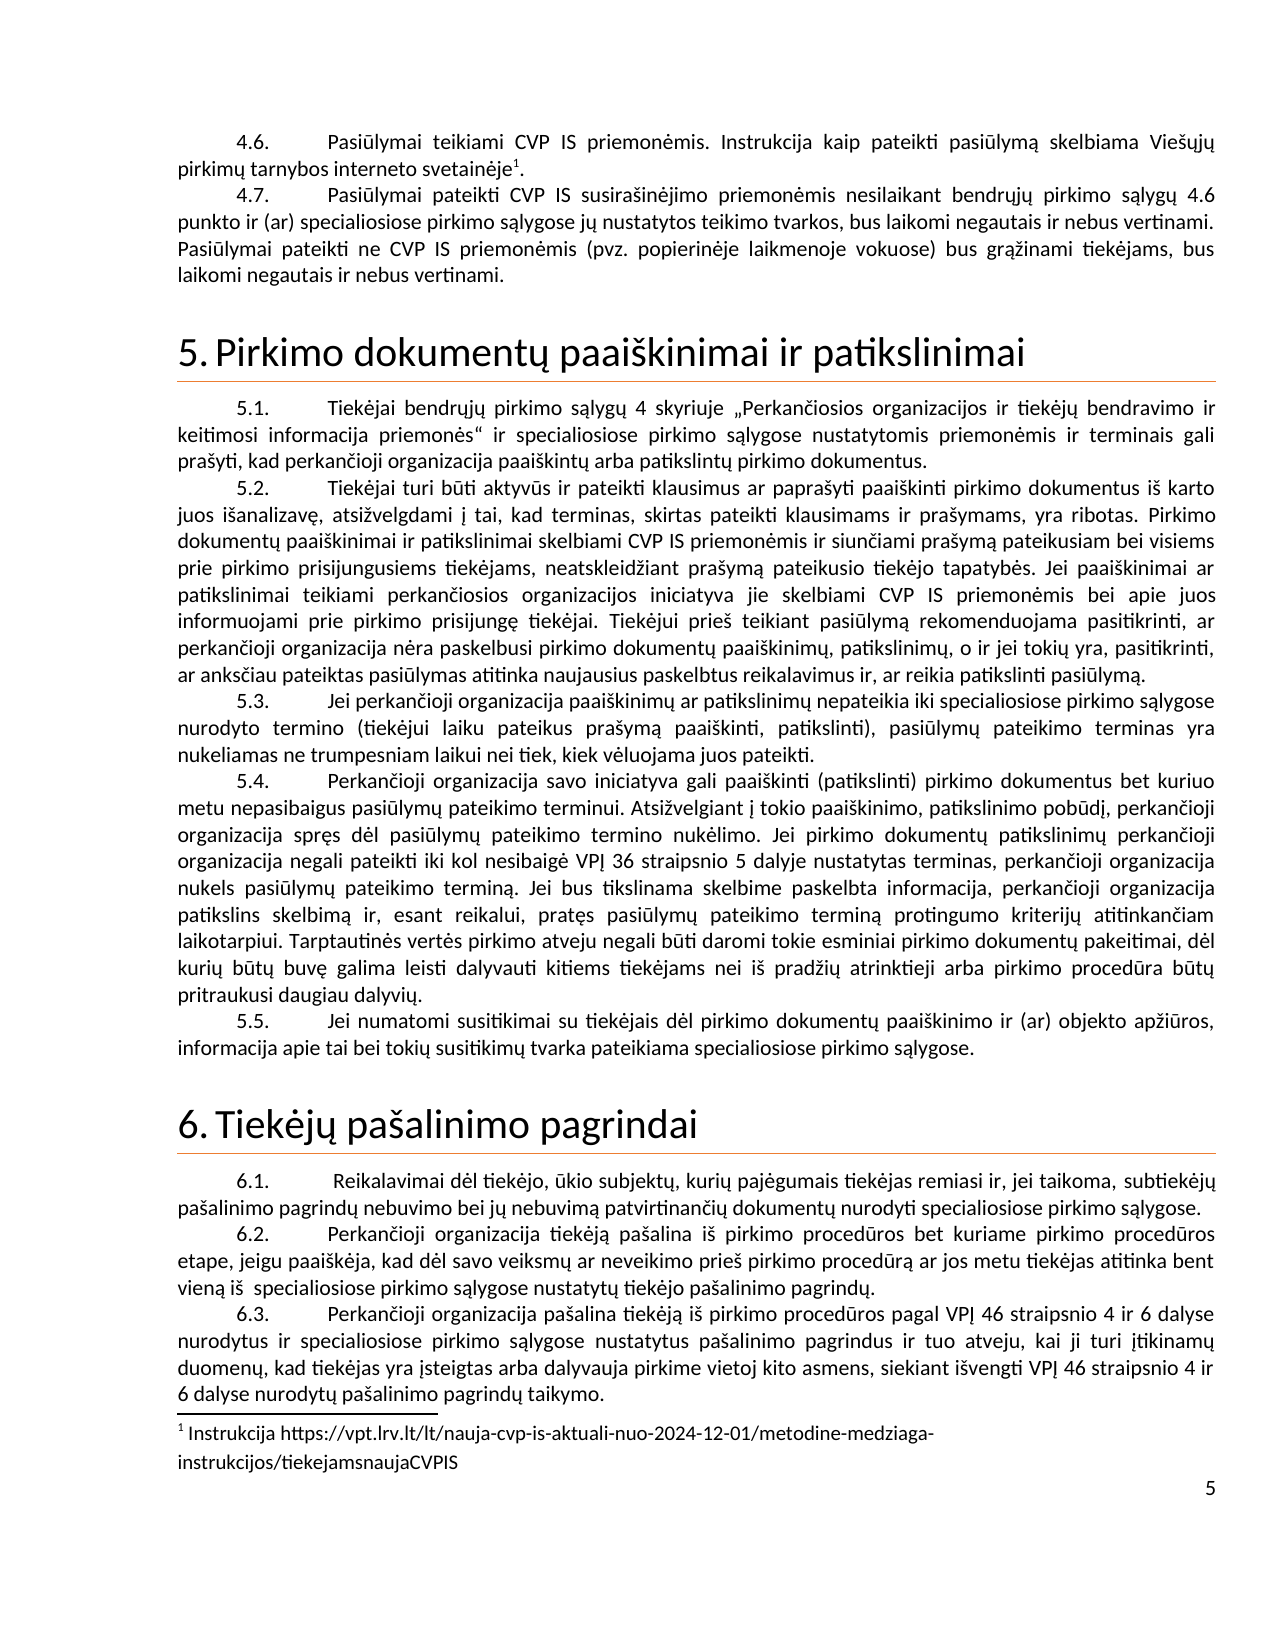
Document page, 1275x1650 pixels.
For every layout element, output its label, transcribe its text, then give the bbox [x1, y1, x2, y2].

list Pasiūlymai teikiami CVP IS priemonėmis. Instrukcija kaip pateikti pasiūlymą skelbiama Viešųjų pirkimų tarnybos interneto svetainėje. [177, 128, 1216, 182]
list Perkančioji organizacija tiekėją pašalina iš pirkimo procedūros bet kuriame pirkimo procedūros etape, jeigu paaiškėja, kad dėl savo veiksmų ar neveikimo prieš pirkimo procedūrą ar jos metu tiekėjas atitinka bent vieną iš specialiosiose pirkimo sąlygose nustatytų tiekėjo pašalinimo pagrindų. [177, 1220, 1216, 1300]
list Tiekėjai bendrųjų pirkimo sąlygų 4 skyriuje „Perkančiosios organizacijos ir tiekėjų bendravimo ir keitimosi informacija priemonės“ ir specialiosiose pirkimo sąlygose nustatytomis priemonėmis ir terminais gali prašyti, kad perkančioji organizacija paaiškintų arba patikslintų pirkimo dokumentus. [177, 394, 1216, 474]
list Pasiūlymai pateikti CVP IS susirašinėjimo priemonėmis nesilaikant bendrųjų pirkimo sąlygų 4.6 punkto ir (ar) specialiosiose pirkimo sąlygose jų nustatytos teikimo tvarkos, bus laikomi negautais ir nebus vertinami. Pasiūlymai pateikti ne CVP IS priemonėmis (pvz. popierinėje laikmenoje vokuose) bus grąžinami tiekėjams, bus laikomi negautais ir nebus vertinami. [177, 182, 1216, 288]
list Reikalavimai dėl tiekėjo, ūkio subjektų, kurių pajėgumais tiekėjas remiasi ir, jei taikoma, subtiekėjų pašalinimo pagrindų nebuvimo bei jų nebuvimą patvirtinančių dokumentų nurodyti specialiosiose pirkimo sąlygose. [177, 1167, 1216, 1220]
list Tiekėjai turi būti aktyvūs ir pateikti klausimus ar paprašyti paaiškinti pirkimo dokumentus iš karto juos išanalizavę, atsižvelgdami į tai, kad terminas, skirtas pateikti klausimams ir prašymams, yra ribotas. Pirkimo dokumentų paaiškinimai ir patikslinimai skelbiami CVP IS priemonėmis ir siunčiami prašymą pateikusiam bei visiems prie pirkimo prisijungusiems tiekėjams, neatskleidžiant prašymą pateikusio tiekėjo tapatybės. Jei paaiškinimai ar patikslinimai teikiami perkančiosios organizacijos iniciatyva jie skelbiami CVP IS priemonėmis bei apie juos informuojami prie pirkimo prisijungę tiekėjai. Tiekėjui prieš teikiant pasiūlymą rekomenduojama pasitikrinti, ar perkančioji organizacija nėra paskelbusi pirkimo dokumentų paaiškinimų, patikslinimų, o ir jei tokių yra, pasitikrinti, ar anksčiau pateiktas pasiūlymas atitinka naujausius paskelbtus reikalavimus ir, ar reikia patikslinti pasiūlymą. [177, 474, 1216, 688]
subtitle Pirkimo dokumentų paaiškinimai ir patikslinimai [177, 326, 1216, 381]
subtitle Tiekėjų pašalinimo pagrindai [177, 1098, 1216, 1153]
list Perkančioji organizacija savo iniciatyva gali paaiškinti (patikslinti) pirkimo dokumentus bet kuriuo metu nepasibaigus pasiūlymų pateikimo terminui. Atsižvelgiant į tokio paaiškinimo, patikslinimo pobūdį, perkančioji organizacija spręs dėl pasiūlymų pateikimo termino nukėlimo. Jei pirkimo dokumentų patikslinimų perkančioji organizacija negali pateikti iki kol nesibaigė VPĮ 36 straipsnio 5 dalyje nustatytas terminas, perkančioji organizacija nukels pasiūlymų pateikimo terminą. Jei bus tikslinama skelbime paskelbta informacija, perkančioji organizacija patikslins skelbimą ir, esant reikalui, pratęs pasiūlymų pateikimo terminą protingumo kriterijų atitinkančiam laikotarpiui. Tarptautinės vertės pirkimo atveju negali būti daromi tokie esminiai pirkimo dokumentų pakeitimai, dėl kurių būtų buvę galima leisti dalyvauti kitiems tiekėjams nei iš pradžių atrinktieji arba pirkimo procedūra būtų pritraukusi daugiau dalyvių. [177, 768, 1216, 1008]
list Perkančioji organizacija pašalina tiekėją iš pirkimo procedūros pagal VPĮ 46 straipsnio 4 ir 6 dalyse nurodytus ir specialiosiose pirkimo sąlygose nustatytus pašalinimo pagrindus ir tuo atveju, kai ji turi įtikinamų duomenų, kad tiekėjas yra įsteigtas arba dalyvauja pirkime vietoj kito asmens, siekiant išvengti VPĮ 46 straipsnio 4 ir 6 dalyse nurodytų pašalinimo pagrindų taikymo. [177, 1300, 1216, 1407]
list Jei perkančioji organizacija paaiškinimų ar patikslinimų nepateikia iki specialiosiose pirkimo sąlygose nurodyto termino (tiekėjui laiku pateikus prašymą paaiškinti, patikslinti), pasiūlymų pateikimo terminas yra nukeliamas ne trumpesniam laikui nei tiek, kiek vėluojama juos pateikti. [177, 688, 1216, 768]
list Jei numatomi susitikimai su tiekėjais dėl pirkimo dokumentų paaiškinimo ir (ar) objekto apžiūros, informacija apie tai bei tokių susitikimų tvarka pateikiama specialiosiose pirkimo sąlygose. [177, 1008, 1216, 1061]
